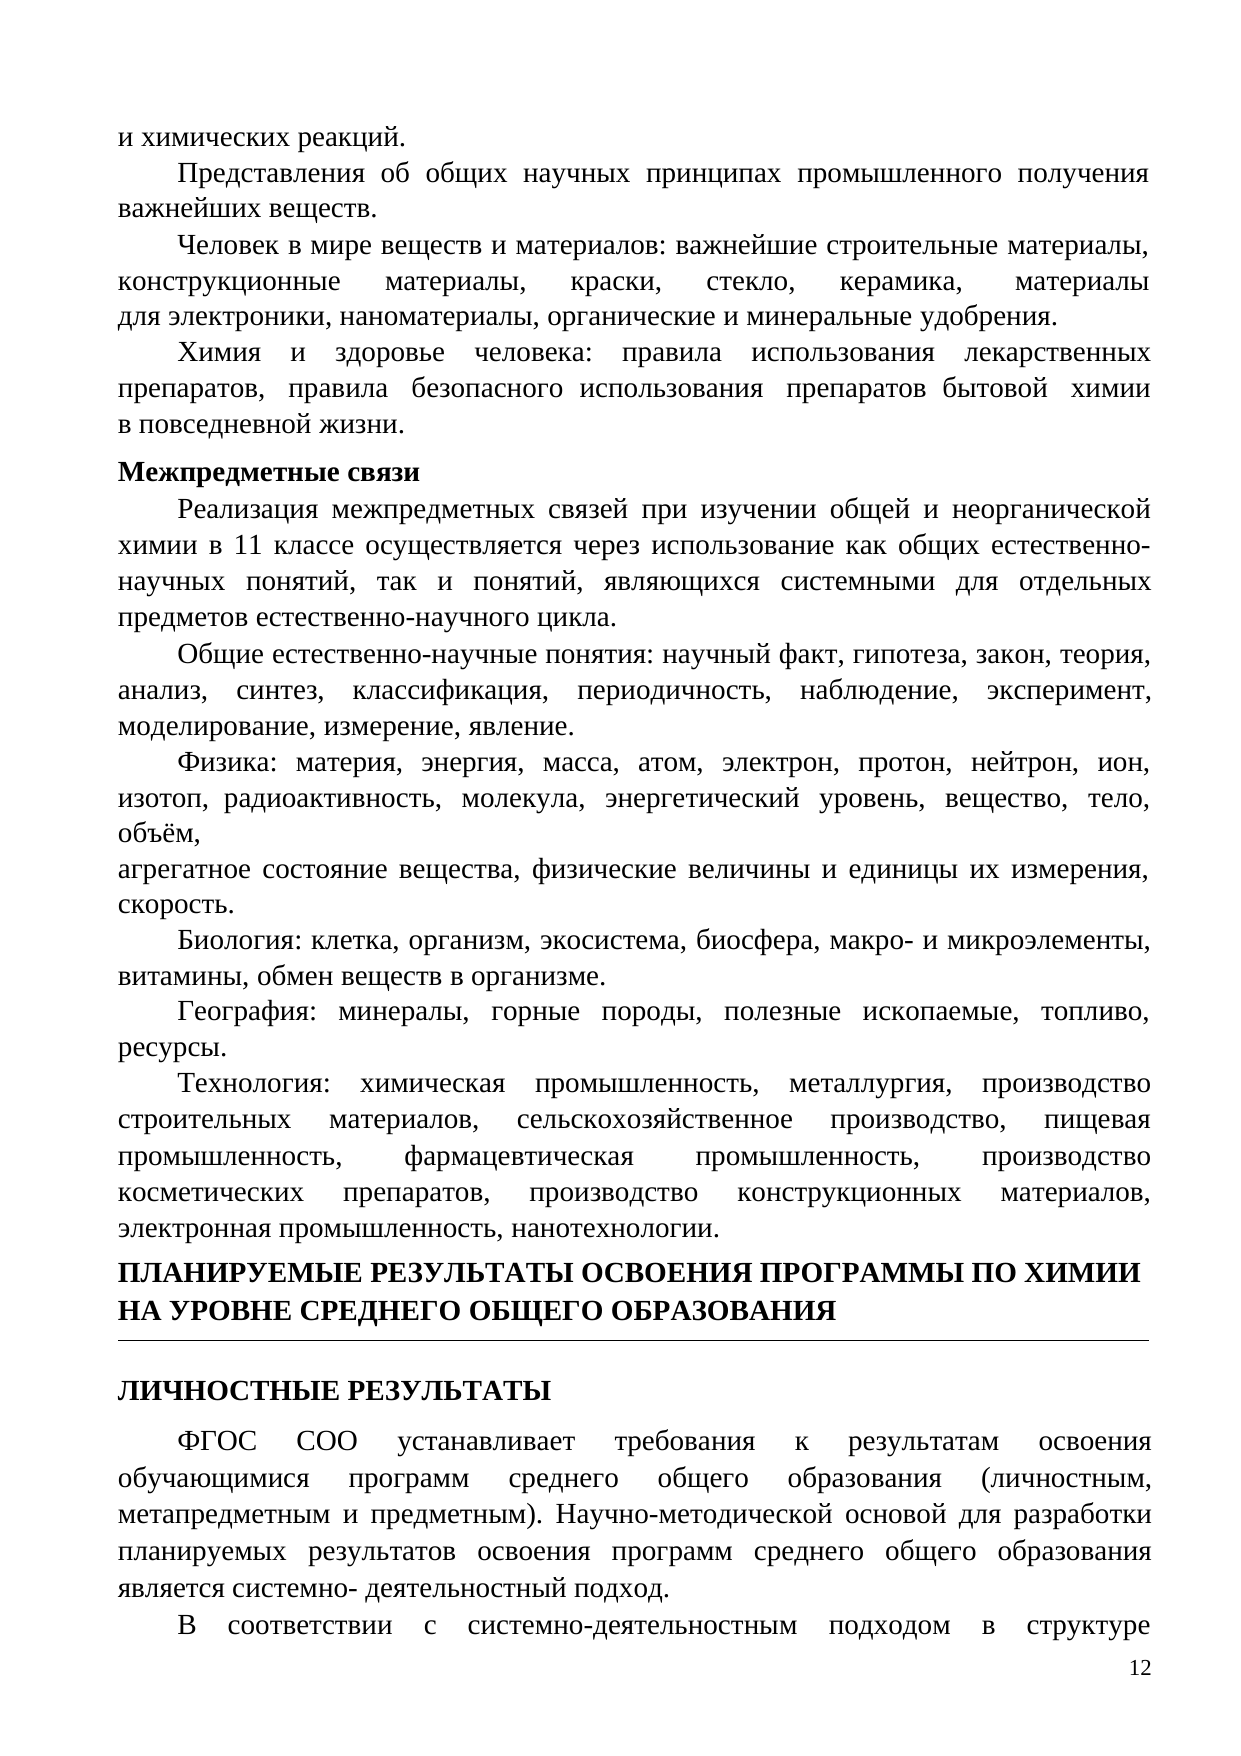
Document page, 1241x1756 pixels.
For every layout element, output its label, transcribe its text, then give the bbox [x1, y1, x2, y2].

text Представления об общих научных принципах промышленного получения важнейших веществ. [118, 155, 1149, 224]
subtitle ЛИЧНОСТНЫЕ РЕЗУЛЬТАТЫ [118, 1373, 1163, 1407]
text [118, 1607, 1151, 1641]
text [118, 119, 1150, 152]
text Реализация межпредметных связей при изучении общей и неорганической химии в 11 классе осуществляется через использование как общих естественно- научных понятий, так и понятий, являющихся системными для отдельных предметов естественно-научного цикла. [118, 491, 1152, 633]
text География: минералы, горные породы, полезные ископаемые, топливо, ресурсы. [118, 993, 1149, 1063]
text Биология: клетка, организм, экосистема, биосфера, макро- и микроэлементы, витамины, обмен веществ в организме. [118, 922, 1151, 991]
text Общие естественно-научные понятия: научный факт, гипотеза, закон, теория, анализ, синтез, классификация, периодичность, наблюдение, эксперимент, моделирование, измерение, явление. [118, 636, 1152, 742]
subtitle ПЛАНИРУЕМЫЕ РЕЗУЛЬТАТЫ ОСВОЕНИЯ ПРОГРАММЫ ПО ХИМИИ НА УРОВНЕ СРЕДНЕГО ОБЩЕГО ОБРАЗОВАНИЯ [118, 1256, 1143, 1326]
text Физика: материя, энергия, масса, атом, электрон, протон, нейтрон, ион, изотоп, радиоактивность, молекула, энергетический уровень, вещество, тело, объём, агрегатное состояние вещества, физические величины и единицы их измерения, скорость. [118, 744, 1150, 920]
text Технология: химическая промышленность, металлургия, производство строительных материалов, сельскохозяйственное производство, пищевая промышленность, фармацевтическая промышленность, производство косметических препаратов, производство конструкционных материалов, электронная промышленность, нанотехнологии. [118, 1066, 1151, 1244]
subtitle Межпредметные связи [118, 454, 1163, 488]
text Химия и здоровье человека: правила использования лекарственных препаратов, правила безопасного использования препаратов бытовой химии в повседневной жизни. [118, 334, 1151, 440]
text ФГОС СОО устанавливает требования к результатам освоения обучающимися программ среднего общего образования (личностным, метапредметным и предметным). Научно-методической основой для разработки планируемых результатов освоения программ среднего общего образования является системно- деятельностный подход. [118, 1423, 1152, 1604]
text Человек в мире веществ и материалов: важнейшие строительные материалы, конструкционные материалы, краски, стекло, керамика, материалы для электроники, наноматериалы, органические и минеральные удобрения. [118, 227, 1150, 332]
